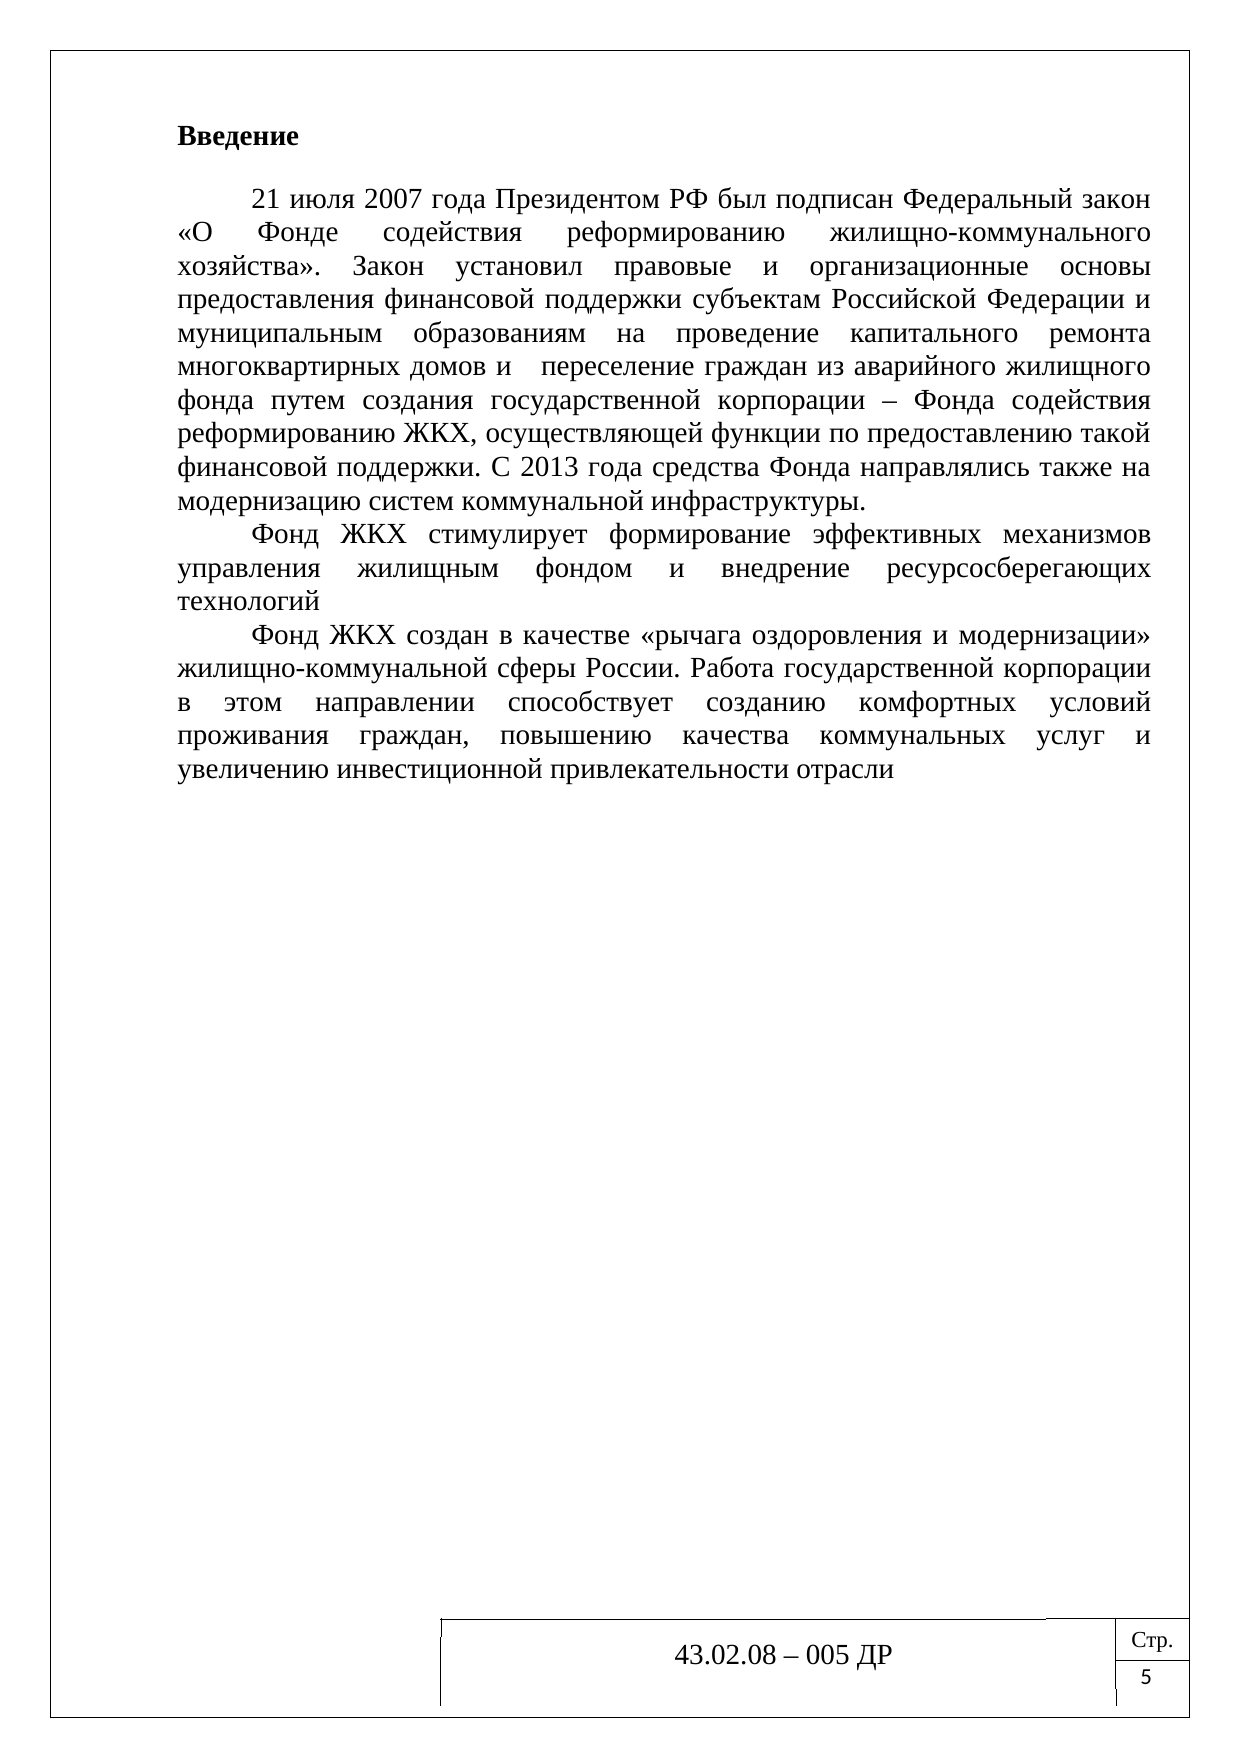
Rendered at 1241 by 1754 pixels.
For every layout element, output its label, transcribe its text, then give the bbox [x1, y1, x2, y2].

text Фонд ЖКХ создан в качестве «рычага оздоровления и модернизации» жилищно-коммунальной сферы России. Работа государственной корпорации в этом направлении способствует созданию комфортных условий проживания граждан, повышению качества коммунальных услуг и увеличению инвестиционной привлекательности отрасли [177, 617, 1152, 784]
subtitle Введение [177, 118, 1152, 152]
text 21 июля 2007 года Президентом РФ был подписан Федеральный закон «О Фонде содействия реформированию жилищно-коммунального хозяйства». Закон установил правовые и организационные основы предоставления финансовой поддержки субъектам Российской Федерации и муниципальным образованиям на проведение капитального ремонта многоквартирных домов и переселение граждан из аварийного жилищного фонда путем создания государственной корпорации – Фонда содействия реформированию ЖКХ, осуществляющей функции по предоставлению такой финансовой поддержки. С 2013 года средства Фонда направлялись также на модернизацию систем коммунальной инфраструктуры. [177, 181, 1152, 516]
text Фонд ЖКХ стимулирует формирование эффективных механизмов управления жилищным фондом и внедрение ресурсосберегающих технологий [177, 516, 1152, 617]
